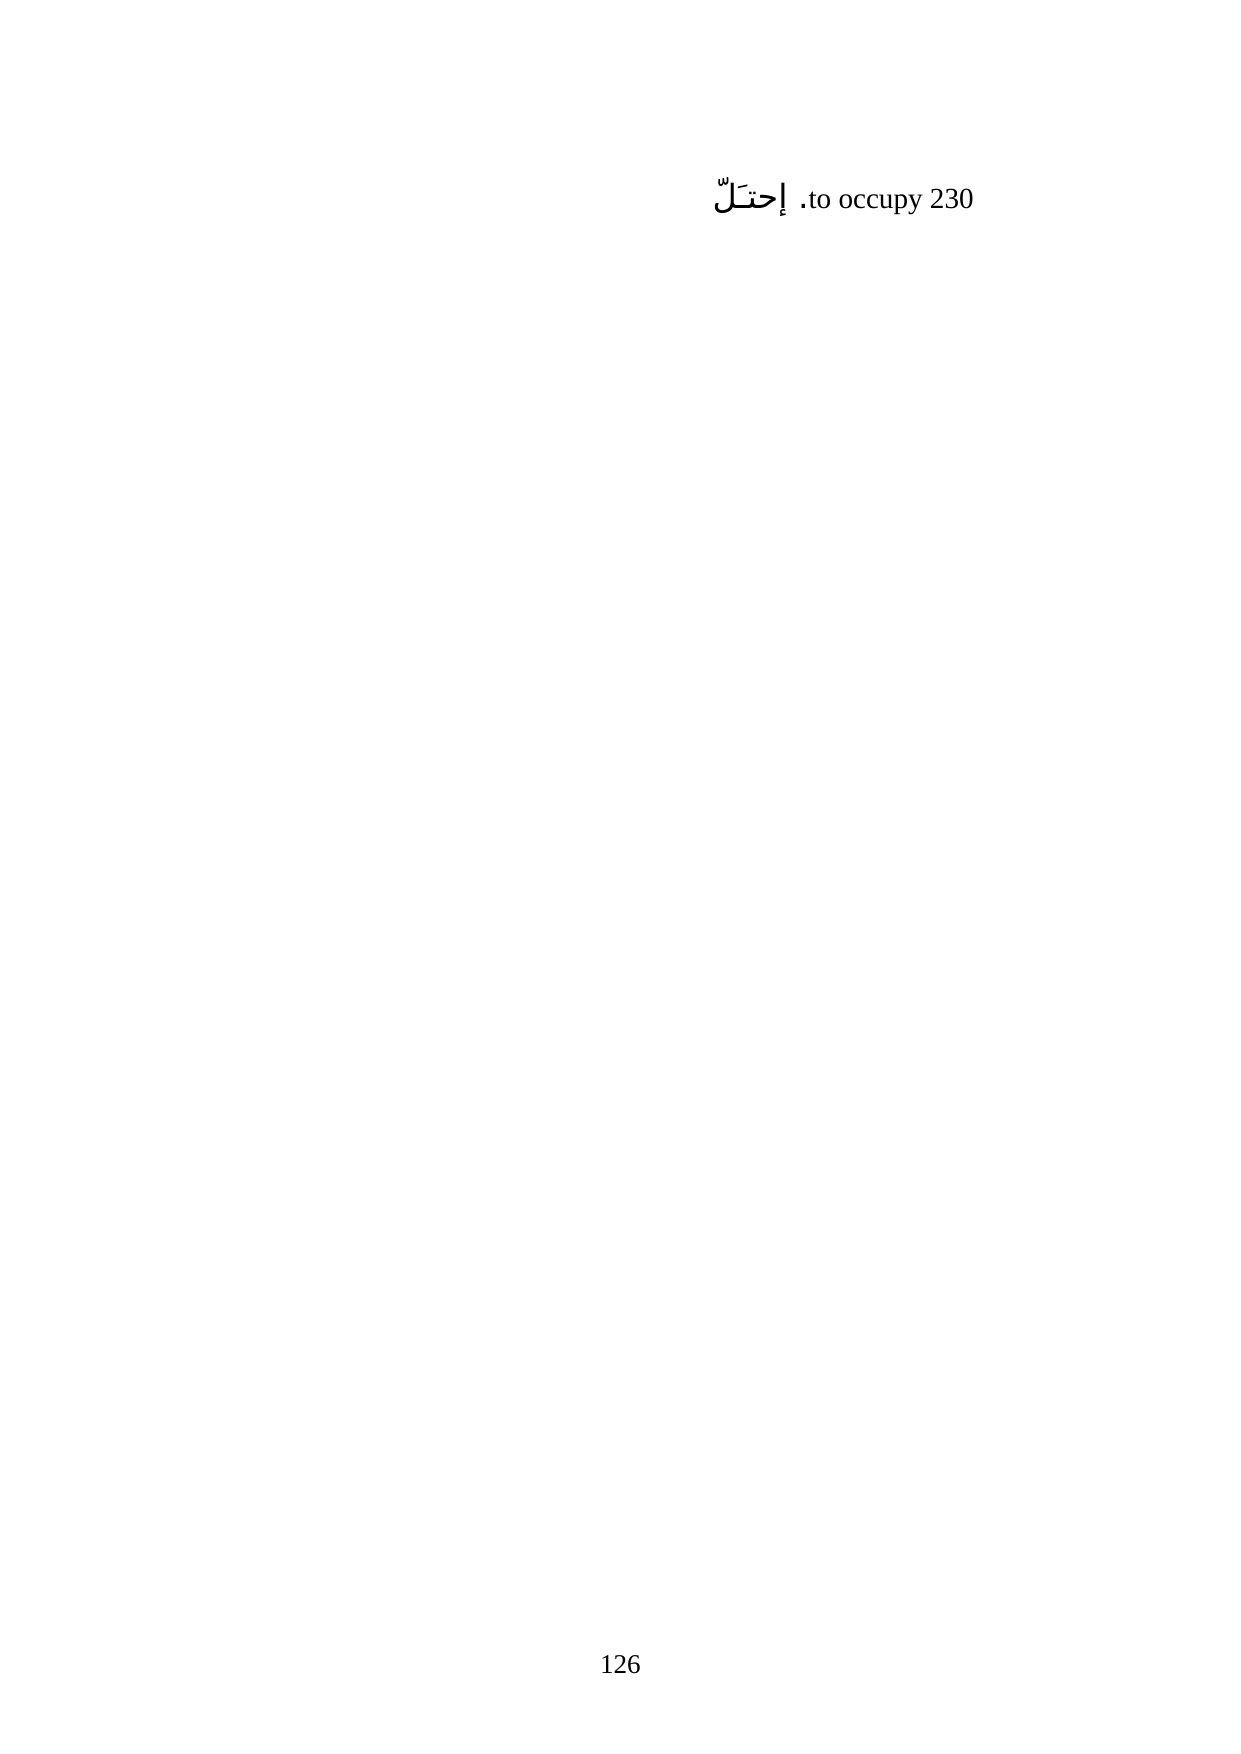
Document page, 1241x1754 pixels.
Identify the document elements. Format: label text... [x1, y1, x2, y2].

text to occupy 230. إحتـَلّ [236, 177, 1004, 216]
